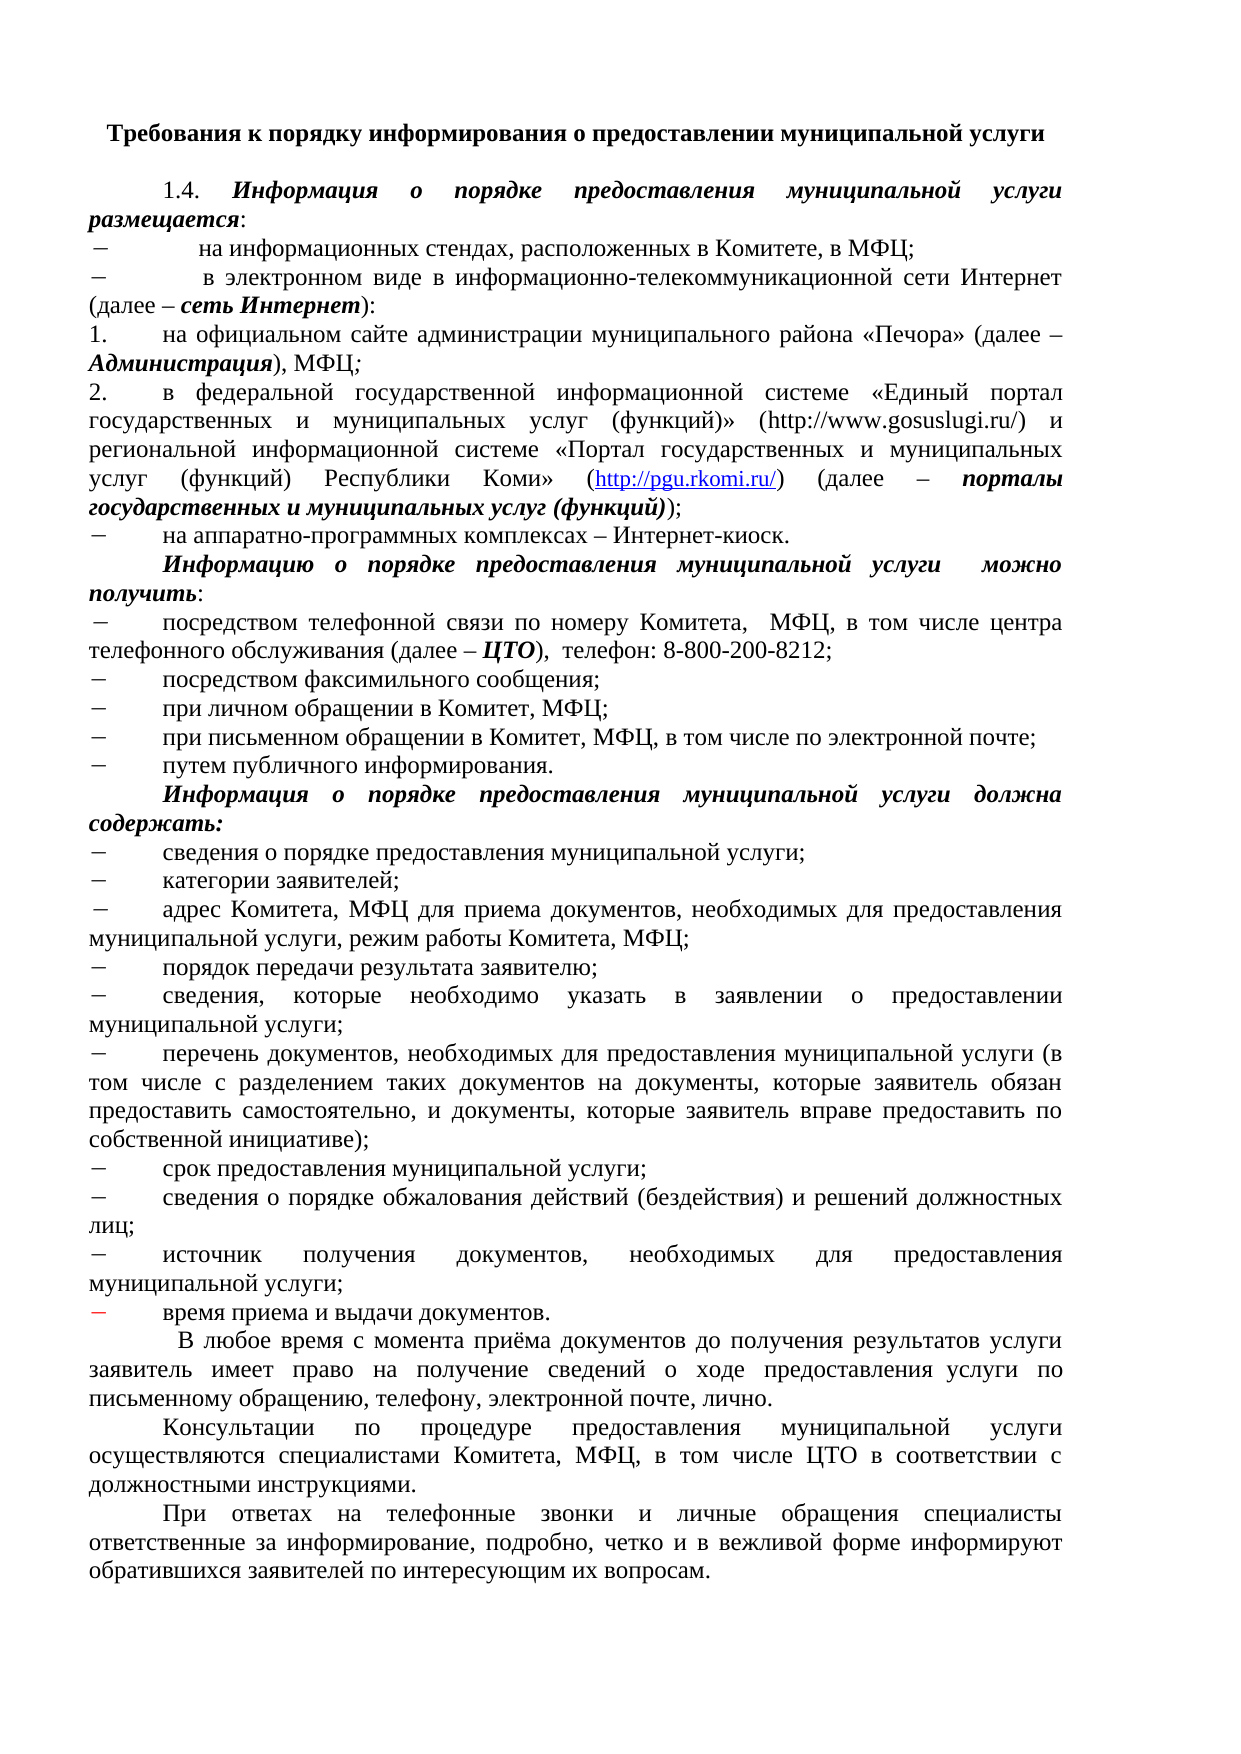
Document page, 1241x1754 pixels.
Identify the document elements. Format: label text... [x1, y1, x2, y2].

list порядок передачи результата заявителю; [89, 952, 1063, 981]
list в федеральной государственной информационной системе «Единый портал государственных и муниципальных услуг (функций)» (http://www.gosuslugi.ru/) и региональной информационной системе «Портал государственных и муниципальных услуг (функций) Республики Коми» (http://pgu.rkomi.ru/) (далее – порталы государственных и муниципальных услуг (функций)); [89, 377, 1063, 521]
list в электронном виде в информационно-телекоммуникационной сети Интернет (далее – сеть Интернет): [89, 262, 1063, 319]
text Требования к порядку информирования о предоставлении муниципальной услуги [89, 118, 1063, 147]
list посредством телефонной связи по номеру Комитета, МФЦ, в том числе центра телефонного обслуживания (далее – ЦТО), телефон: 8-800-200-8212; [89, 607, 1063, 664]
text Информацию о порядке предоставления муниципальной услуги можно получить: [89, 549, 1063, 607]
list сведения о порядке предоставления муниципальной услуги; [89, 837, 1063, 866]
list адрес Комитета, МФЦ для приема документов, необходимых для предоставления муниципальной услуги, режим работы Комитета, МФЦ; [89, 894, 1063, 952]
text При ответах на телефонные звонки и личные обращения специалисты ответственные за информирование, подробно, четко и в вежливой форме информируют обратившихся заявителей по интересующим их вопросам. [89, 1498, 1063, 1584]
list категории заявителей; [89, 866, 1063, 894]
list на аппаратно-программных комплексах – Интернет-киоск. [89, 521, 1063, 549]
list сведения о порядке обжалования действий (бездействия) и решений должностных лиц; [89, 1182, 1063, 1239]
list посредством факсимильного сообщения; [89, 664, 1063, 693]
list время приема и выдачи документов. [89, 1297, 1063, 1326]
list на информационных стендах, расположенных в Комитете, в МФЦ; [89, 233, 1063, 262]
text Консультации по процедуре предоставления муниципальной услуги осуществляются специалистами Комитета, МФЦ, в том числе ЦТО в соответствии с должностными инструкциями. [89, 1412, 1063, 1498]
text В любое время с момента приёма документов до получения результатов услуги заявитель имеет право на получение сведений о ходе предоставления услуги по письменному обращению, телефону, электронной почте, лично. [89, 1326, 1063, 1412]
list сведения, которые необходимо указать в заявлении о предоставлении муниципальной услуги; [89, 981, 1063, 1038]
list перечень документов, необходимых для предоставления муниципальной услуги (в том числе с разделением таких документов на документы, которые заявитель обязан предоставить самостоятельно, и документы, которые заявитель вправе предоставить по собственной инициативе); [89, 1038, 1063, 1153]
text Информация о порядке предоставления муниципальной услуги должна содержать: [89, 779, 1063, 837]
list срок предоставления муниципальной услуги; [89, 1153, 1063, 1182]
list источник получения документов, необходимых для предоставления муниципальной услуги; [89, 1239, 1063, 1297]
list на официальном сайте администрации муниципального района «Печора» (далее – Администрация), МФЦ; [89, 319, 1063, 377]
list путем публичного информирования. [89, 751, 1063, 779]
text 1.4. Информация о порядке предоставления муниципальной услуги размещается: [89, 176, 1063, 233]
list при личном обращении в Комитет, МФЦ; [89, 693, 1063, 722]
list при письменном обращении в Комитет, МФЦ, в том числе по электронной почте; [89, 722, 1063, 751]
